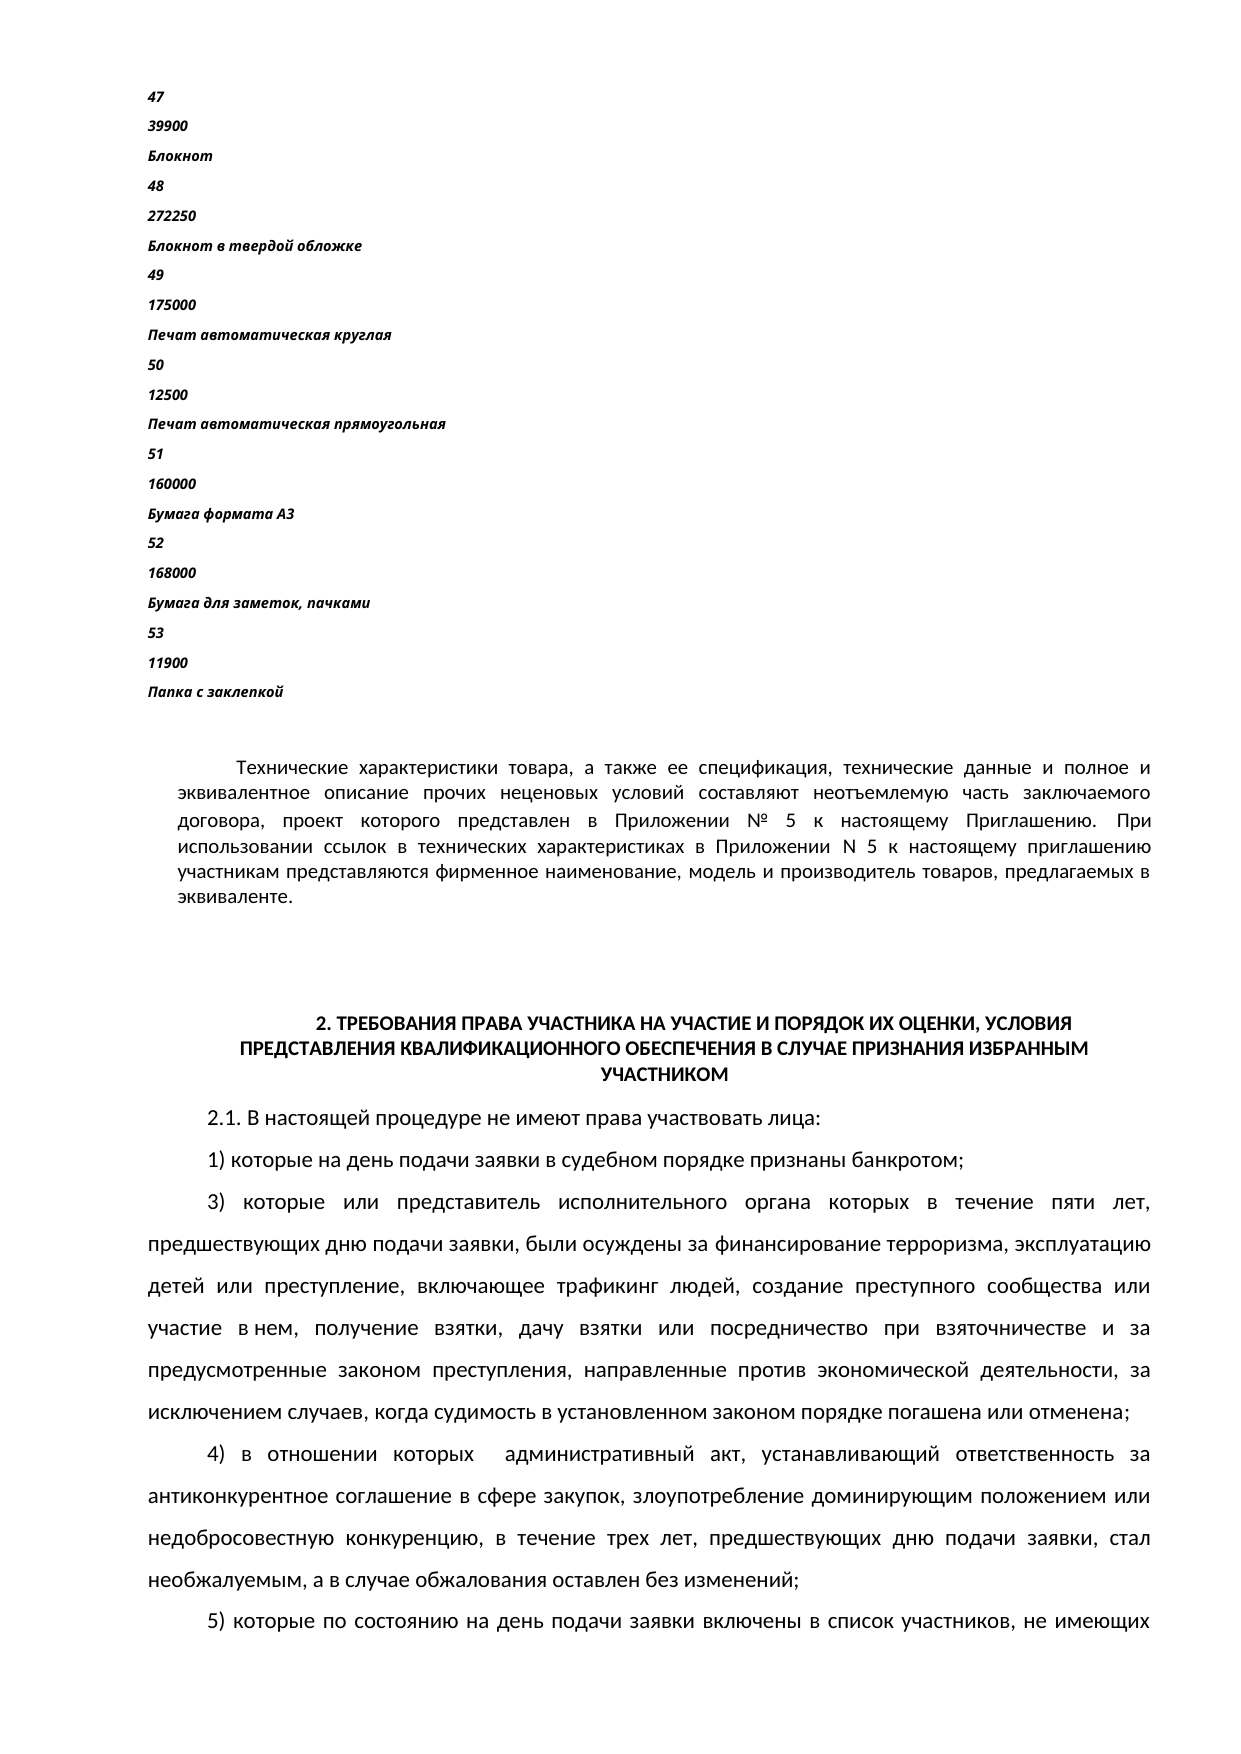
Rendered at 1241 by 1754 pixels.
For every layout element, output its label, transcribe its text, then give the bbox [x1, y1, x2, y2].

text Технические характеристики товара, а также ее спецификация, технические данные и полное и эквивалентное описание прочих неценовых условий составляют неотъемлемую часть заключаемого договора, проект которого представлен в Приложении № 5 к настоящему Приглашению. При использовании ссылок в технических характеристиках в Приложении N 5 к настоящему приглашению участникам представляются фирменное наименование, модель и производитель товаров, предлагаемых в эквиваленте. [177, 754, 1152, 909]
text 1) которые на день подачи заявки в судебном порядке признаны банкротом; [148, 1145, 1152, 1173]
text 2. ТРЕБОВАНИЯ ПРАВА УЧАСТНИКА НА УЧАСТИЕ И ПОРЯДОК ИХ ОЦЕНКИ, УСЛОВИЯ ПРЕДСТАВЛЕНИЯ КВАЛИФИКАЦИОННОГО ОБЕСПЕЧЕНИЯ В СЛУЧАЕ ПРИЗНАНИЯ ИЗБРАННЫМ УЧАСТНИКОМ [177, 1010, 1152, 1086]
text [148, 1607, 1152, 1635]
text 4) в отношении которых административный акт, устанавливающий ответственность за антиконкурентное соглашение в сфере закупок, злоупотребление доминирующим положением или недобросовестную конкуренцию, в течение трех лет, предшествующих дню подачи заявки, стал необжалуемым, а в случае обжалования оставлен без изменений; [148, 1439, 1152, 1593]
text 3) которые или представитель исполнительного органа которых в течение пяти лет, предшествующих дню подачи заявки, были осуждены за финансирование терроризма, эксплуатацию детей или преступление, включающее трафикинг людей, создание преступного сообщества или участие в нем, получение взятки, дачу взятки или посредничество при взяточничестве и за предусмотренные законом преступления, направленные против экономической деятельности, за исключением случаев, когда судимость в установленном законом порядке погашена или отменена; [148, 1187, 1152, 1425]
text 2.1. В настоящей процедуре не имеют права участвовать лица: [148, 1103, 1152, 1131]
